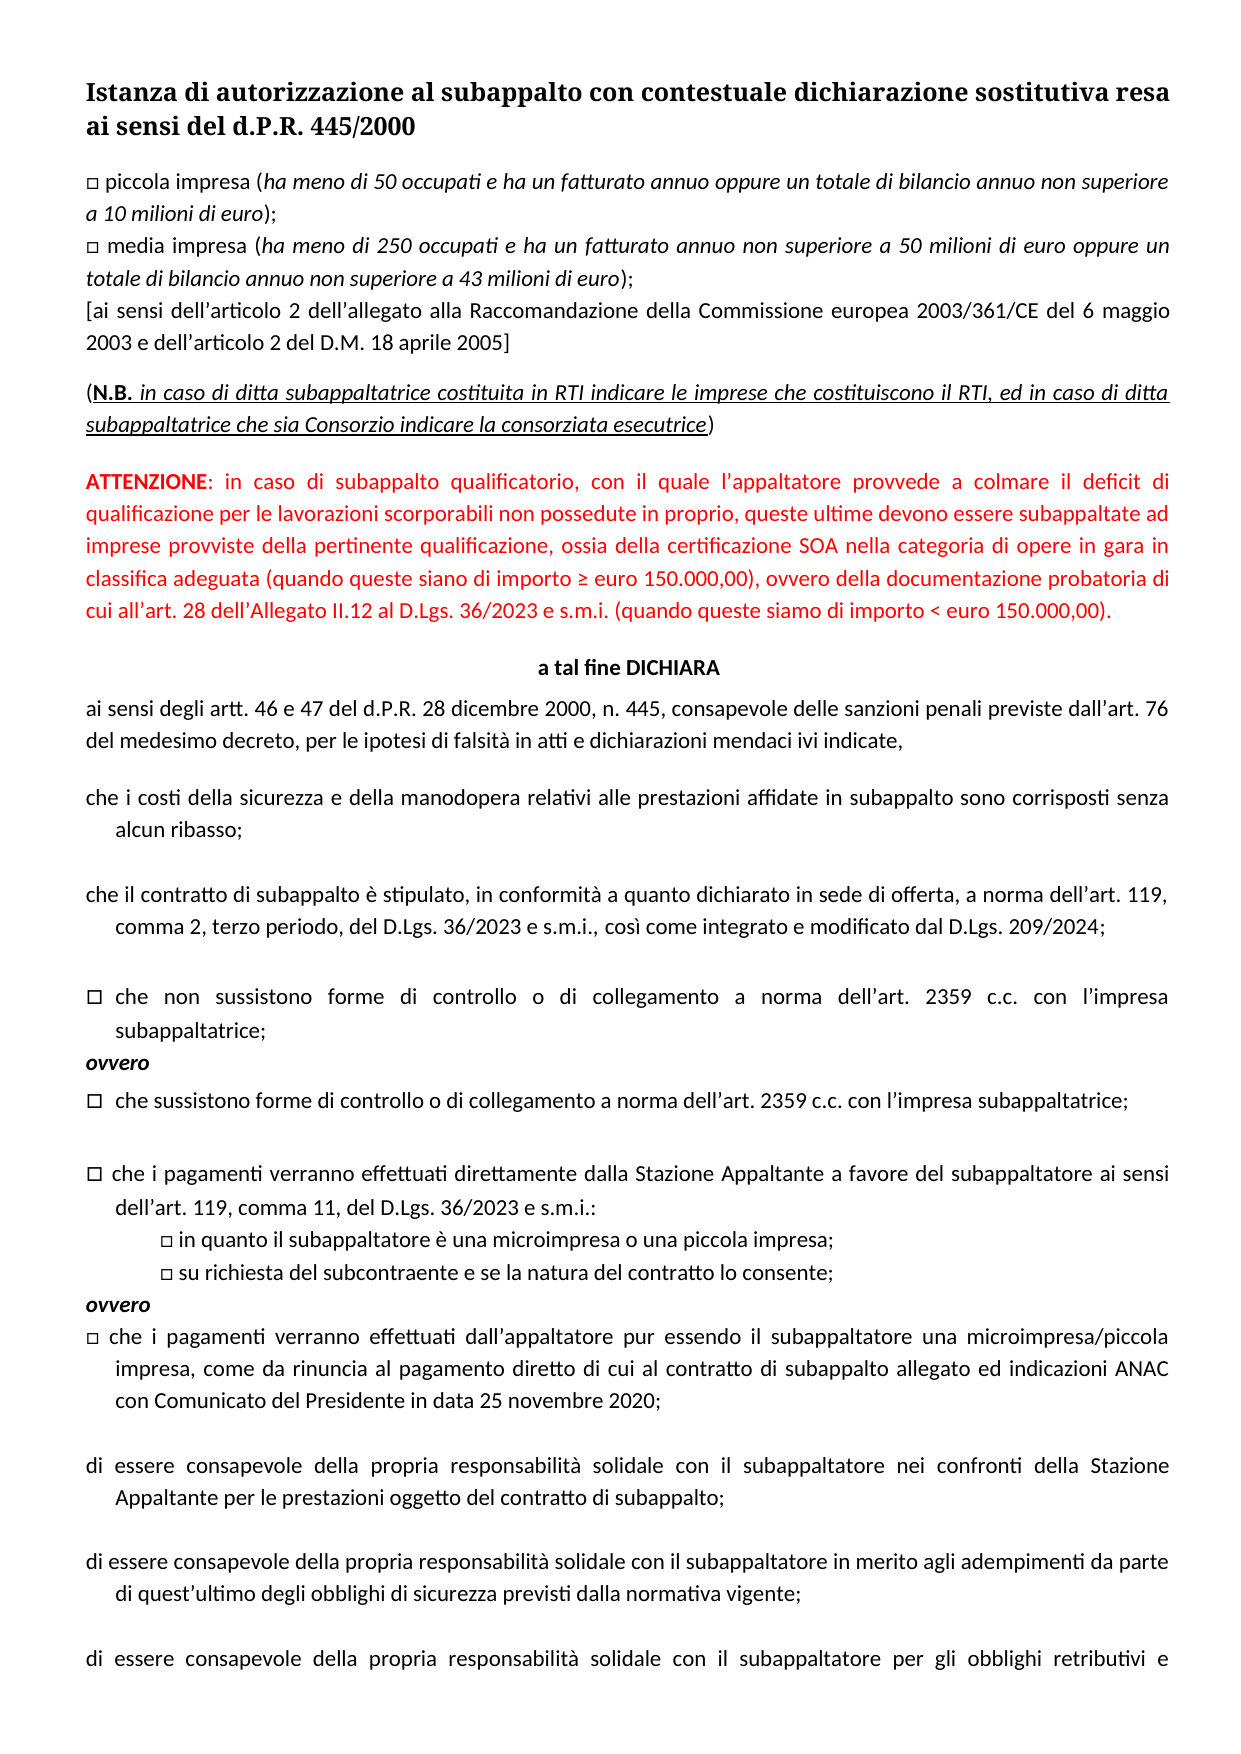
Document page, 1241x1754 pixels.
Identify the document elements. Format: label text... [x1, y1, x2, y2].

text □ che i pagamenti verranno effettuati dall’appaltatore pur essendo il subappaltatore una microimpresa/piccola impresa, come da rinuncia al pagamento diretto di cui al contratto di subappalto allegato ed indicazioni ANAC con Comunicato del Presidente in data 25 novembre 2020; [86, 1322, 1171, 1414]
text □ che non sussistono forme di controllo o di collegamento a norma dell’art. 2359 c.c. con l’impresa subappaltatrice; [86, 976, 1171, 1044]
text [ai sensi dell’articolo 2 dell’allegato alla Raccomandazione della Commissione europea 2003/361/CE del 6 maggio 2003 e dell’articolo 2 del D.M. 18 aprile 2005] [86, 296, 1172, 356]
text □ in quanto il subappaltatore è una microimpresa o una piccola impresa; [86, 1226, 1171, 1253]
text (N.B. in caso di ditta subappaltatrice costituita in RTI indicare le imprese che costituiscono il RTI, ed in caso di ditta subappaltatrice che sia Consorzio indicare la consorziata esecutrice) [86, 378, 1172, 438]
text di essere consapevole della propria responsabilità solidale con il subappaltatore in merito agli adempimenti da parte di quest’ultimo degli obblighi di sicurezza previsti dalla normativa vigente; [86, 1547, 1171, 1608]
text che il contratto di subappalto è stipulato, in conformità a quanto dichiarato in sede di offerta, a norma dell’art. 119, comma 2, terzo periodo, del D.Lgs. 36/2023 e s.m.i., così come integrato e modificato dal D.Lgs. 209/2024; [86, 880, 1171, 940]
text □ media impresa (ha meno di 250 occupati e ha un fatturato annuo non superiore a 50 milioni di euro oppure un totale di bilancio annuo non superiore a 43 milioni di euro); [86, 232, 1172, 292]
text □ che i pagamenti verranno effettuati direttamente dalla Stazione Appaltante a favore del subappaltatore ai sensi dell’art. 119, comma 11, del D.Lgs. 36/2023 e s.m.i.: [86, 1153, 1171, 1221]
text □ che sussistono forme di controllo o di collegamento a norma dell’art. 2359 c.c. con l’impresa subappaltatrice; [86, 1080, 1171, 1116]
list ATTENZIONE: in caso di subappalto qualificatorio, con il quale l’appaltatore provvede a colmare il deficit di qualificazione per le lavorazioni scorporabili non possedute in proprio, queste ultime devono essere subappaltate ad imprese provviste della pertinente qualificazione, ossia della certificazione SOA nella categoria di opere in gara in classifica adeguata (quando queste siano di importo ≥ euro 150.000,00), ovvero della documentazione probatoria di cui all’art. 28 dell’Allegato II.12 al D.Lgs. 36/2023 e s.m.i. (quando queste siamo di importo < euro 150.000,00). [86, 467, 1172, 624]
text a tal fine DICHIARA [86, 653, 1172, 681]
text di essere consapevole della propria responsabilità solidale con il subappaltatore nei confronti della Stazione Appaltante per le prestazioni oggetto del contratto di subappalto; [86, 1451, 1171, 1511]
text ai sensi degli artt. 46 e 47 del d.P.R. 28 dicembre 2000, n. 445, consapevole delle sanzioni penali previste dall’art. 76 del medesimo decreto, per le ipotesi di falsità in atti e dichiarazioni mendaci ivi indicate, [86, 694, 1172, 754]
text □ piccola impresa (ha meno di 50 occupati e ha un fatturato annuo oppure un totale di bilancio annuo non superiore a 10 milioni di euro); [86, 167, 1172, 227]
text ovvero [86, 1048, 1172, 1076]
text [86, 1644, 1171, 1672]
text che i costi della sicurezza e della manodopera relativi alle prestazioni affidate in subappalto sono corrisposti senza alcun ribasso; [86, 783, 1171, 843]
text □ su richiesta del subcontraente e se la natura del contratto lo consente; [86, 1258, 1171, 1286]
text ovvero [86, 1290, 1171, 1318]
